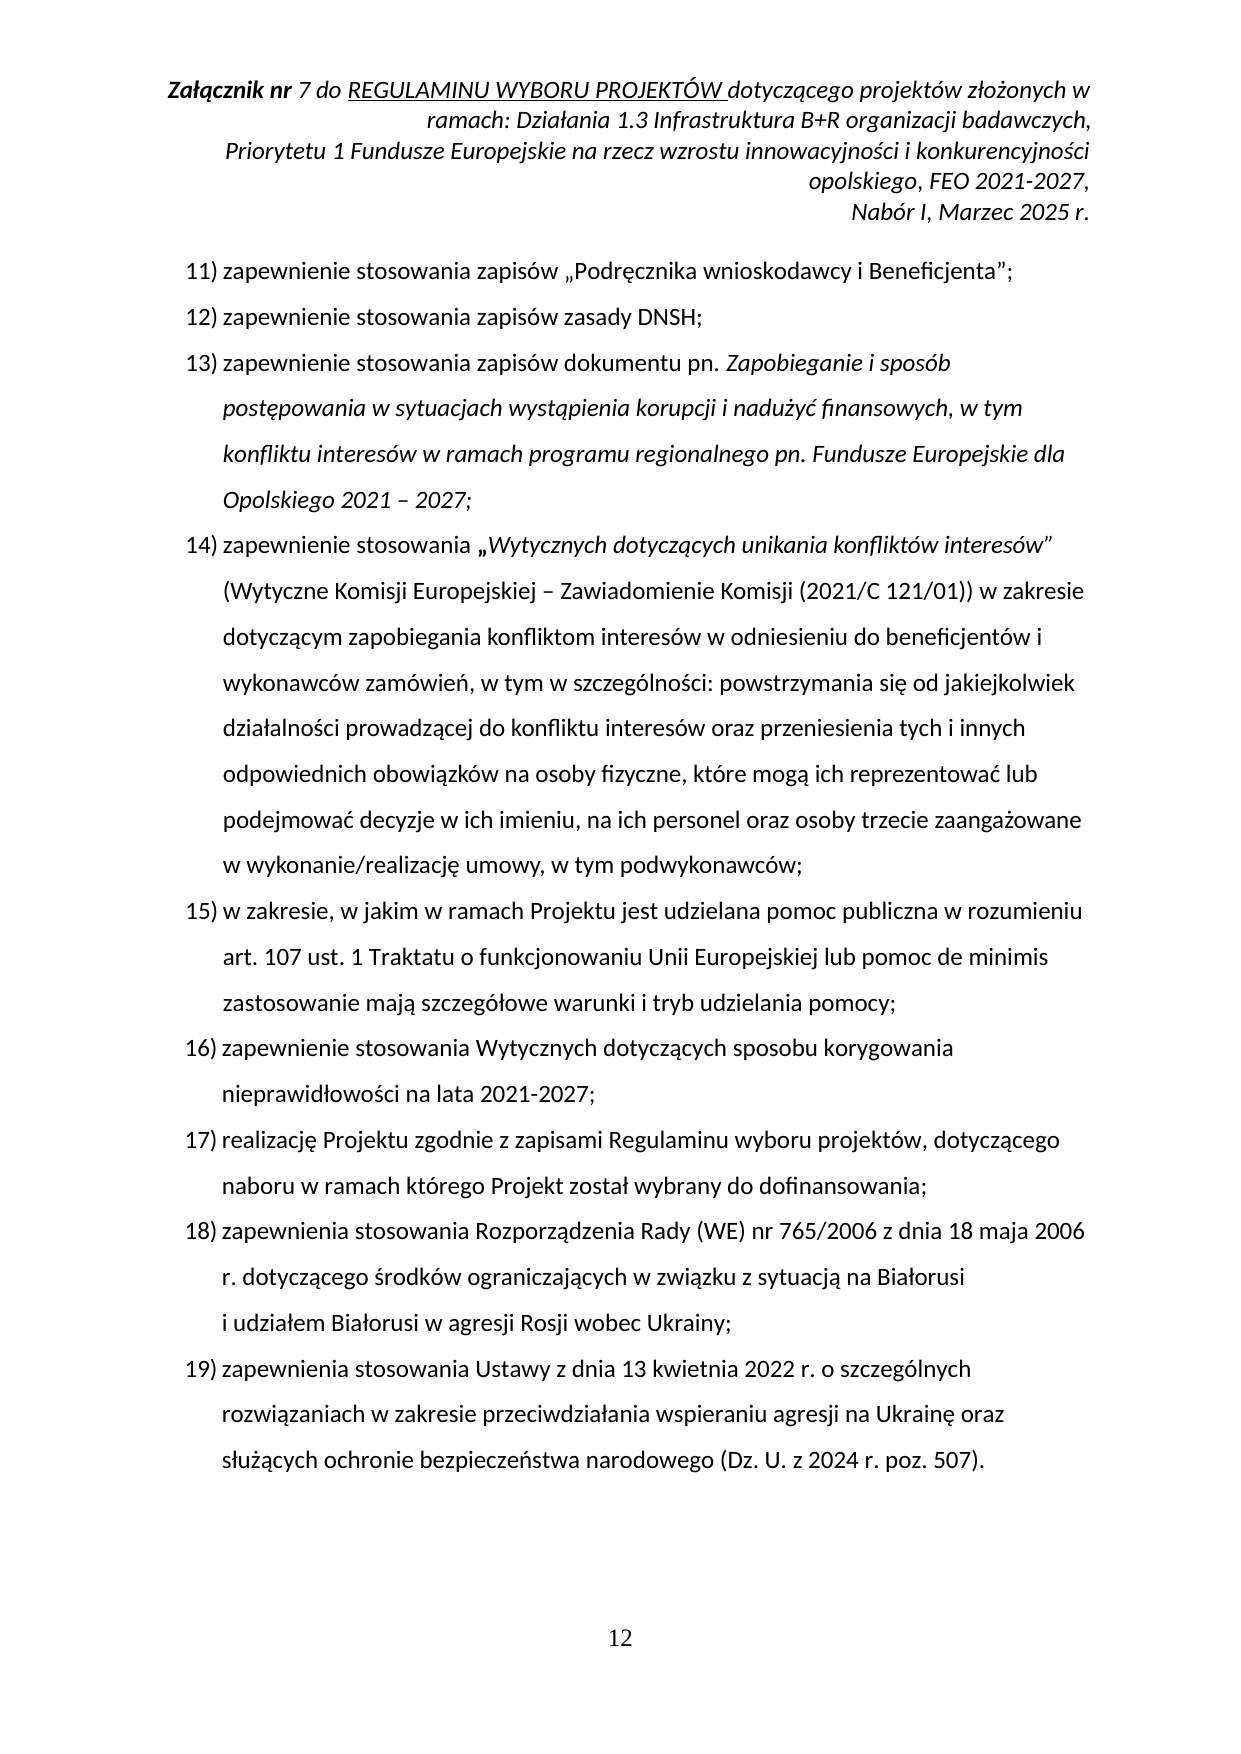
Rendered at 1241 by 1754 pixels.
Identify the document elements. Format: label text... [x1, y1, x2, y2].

list zapewnienie stosowania „Wytycznych dotyczących unikania konfliktów interesów” (Wytyczne Komisji Europejskiej – Zawiadomienie Komisji (2021/C 121/01)) w zakresie dotyczącym zapobiegania konfliktom interesów w odniesieniu do beneficjentów i wykonawców zamówień, w tym w szczególności: powstrzymania się od jakiejkolwiek działalności prowadzącej do konfliktu interesów oraz przeniesienia tych i innych odpowiednich obowiązków na osoby fizyczne, które mogą ich reprezentować lub podejmować decyzje w ich imieniu, na ich personel oraz osoby trzecie zaangażowane w wykonanie/realizację umowy, w tym podwykonawców; [185, 529, 1092, 880]
list zapewnienia stosowania Rozporządzenia Rady (WE) nr 765/2006 z dnia 18 maja 2006 r. dotyczącego środków ograniczających w związku z sytuacją na Białorusi i udziałem Białorusi w agresji Rosji wobec Ukrainy; [184, 1216, 1092, 1337]
list zapewnienia stosowania Ustawy z dnia 13 kwietnia 2022 r. o szczególnych rozwiązaniach w zakresie przeciwdziałania wspieraniu agresji na Ukrainę oraz służących ochronie bezpieczeństwa narodowego (Dz. U. z 2024 r. poz. 507). [184, 1353, 1092, 1475]
list zapewnienie stosowania Wytycznych dotyczących sposobu korygowania nieprawidłowości na lata 2021-2027; [184, 1033, 1092, 1109]
list w zakresie, w jakim w ramach Projektu jest udzielana pomoc publiczna w rozumieniu art. 107 ust. 1 Traktatu o funkcjonowaniu Unii Europejskiej lub pomoc de minimis zastosowanie mają szczegółowe warunki i tryb udzielania pomocy; [185, 895, 1092, 1017]
list realizację Projektu zgodnie z zapisami Regulaminu wyboru projektów, dotyczącego naboru w ramach którego Projekt został wybrany do dofinansowania; [184, 1124, 1092, 1200]
list zapewnienie stosowania zapisów „Podręcznika wnioskodawcy i Beneficjenta”; [185, 255, 1092, 286]
list zapewnienie stosowania zapisów zasady DNSH; [185, 301, 1092, 331]
list zapewnienie stosowania zapisów dokumentu pn. Zapobieganie i sposób postępowania w sytuacjach wystąpienia korupcji i nadużyć finansowych, w tym konfliktu interesów w ramach programu regionalnego pn. Fundusze Europejskie dla Opolskiego 2021 – 2027; [185, 347, 1092, 514]
